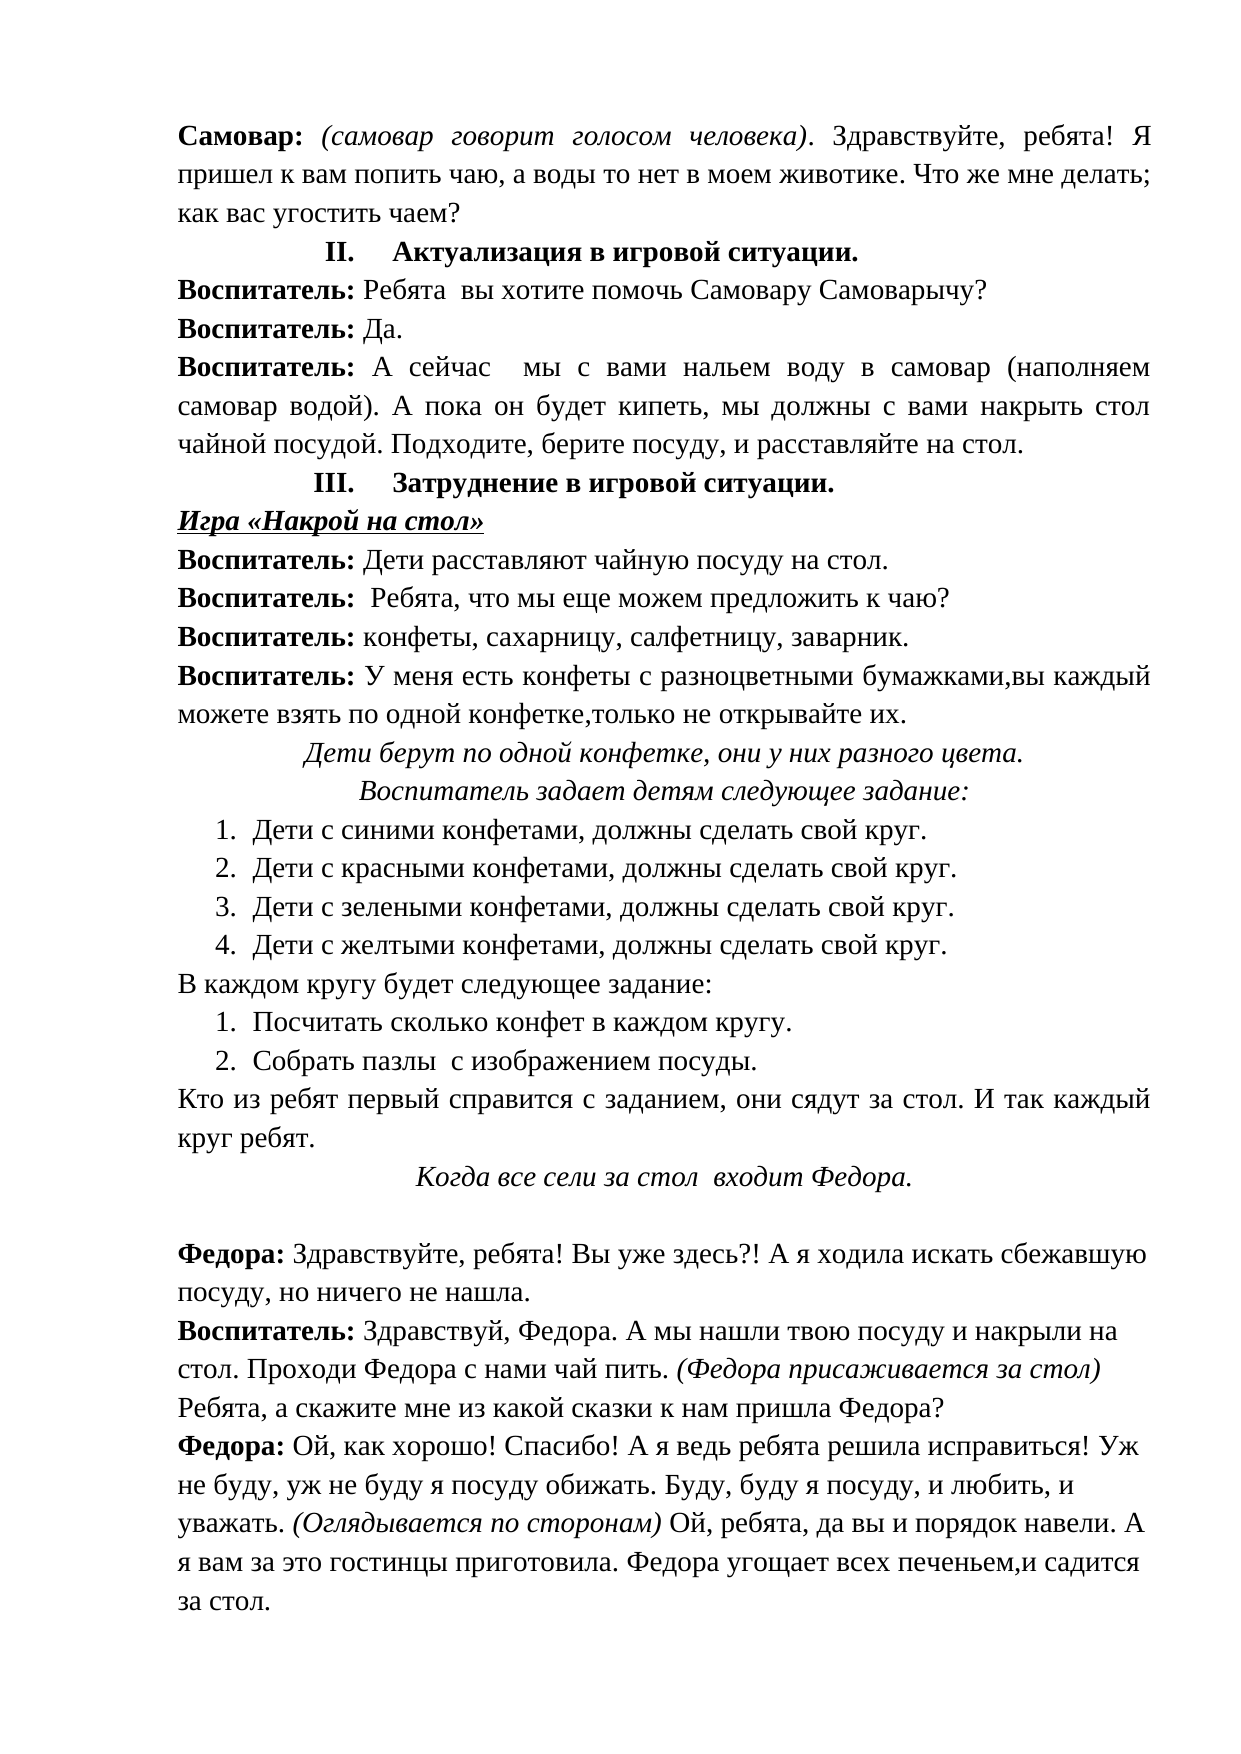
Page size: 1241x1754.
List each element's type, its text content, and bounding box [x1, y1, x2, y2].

text Самовар: (самовар говорит голосом человека). Здравствуйте, ребята! Я пришел к вам попить чаю, а воды то нет в моем животике. Что же мне делать; как вас угостить чаем? [177, 118, 1152, 229]
text Воспитатель: Ребята, что мы еще можем предложить к чаю? [177, 581, 1152, 614]
text Воспитатель: У меня есть конфеты с разноцветными бумажками,вы каждый можете взять по одной конфетке,только не открывайте их. [177, 658, 1152, 730]
text Воспитатель: А сейчас мы с вами нальем воду в самовар (наполняем самовар водой). А пока он будет кипеть, мы должны с вами накрыть стол чайной посудой. Подходите, берите посуду, и расставляйте на стол. [177, 349, 1152, 460]
list Дети с желтыми конфетами, должны сделать свой круг. [215, 927, 1152, 961]
text Дети берут по одной конфетке, они у них разного цвета. [177, 735, 1152, 768]
text Когда все сели за стол входит Федора. [177, 1159, 1152, 1192]
list Дети с красными конфетами, должны сделать свой круг. [215, 850, 1152, 884]
list Дети с синими конфетами, должны сделать свой круг. [215, 812, 1152, 845]
list Затруднение в игровой ситуации. [354, 465, 1152, 498]
text Воспитатель: конфеты, сахарницу, салфетницу, заварник. [177, 619, 1152, 653]
text Воспитатель: Ребята вы хотите помочь Самовару Самоварычу? [177, 272, 1152, 306]
text Игра «Накрой на стол» [177, 503, 1152, 537]
text Воспитатель: Да. [177, 311, 1152, 344]
text В каждом кругу будет следующее задание: [177, 966, 1152, 999]
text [177, 1197, 1152, 1616]
list Дети с зелеными конфетами, должны сделать свой круг. [215, 889, 1152, 922]
list Актуализация в игровой ситуации. [354, 234, 1152, 267]
list Посчитать сколько конфет в каждом кругу. [215, 1004, 1152, 1038]
list Собрать пазлы с изображением посуды. [215, 1043, 1152, 1077]
text Воспитатель: Дети расставляют чайную посуду на стол. [177, 542, 1152, 576]
text Воспитатель задает детям следующее задание: [177, 773, 1152, 807]
text Кто из ребят первый справится с заданием, они сядут за стол. И так каждый круг ребят. [177, 1082, 1152, 1154]
